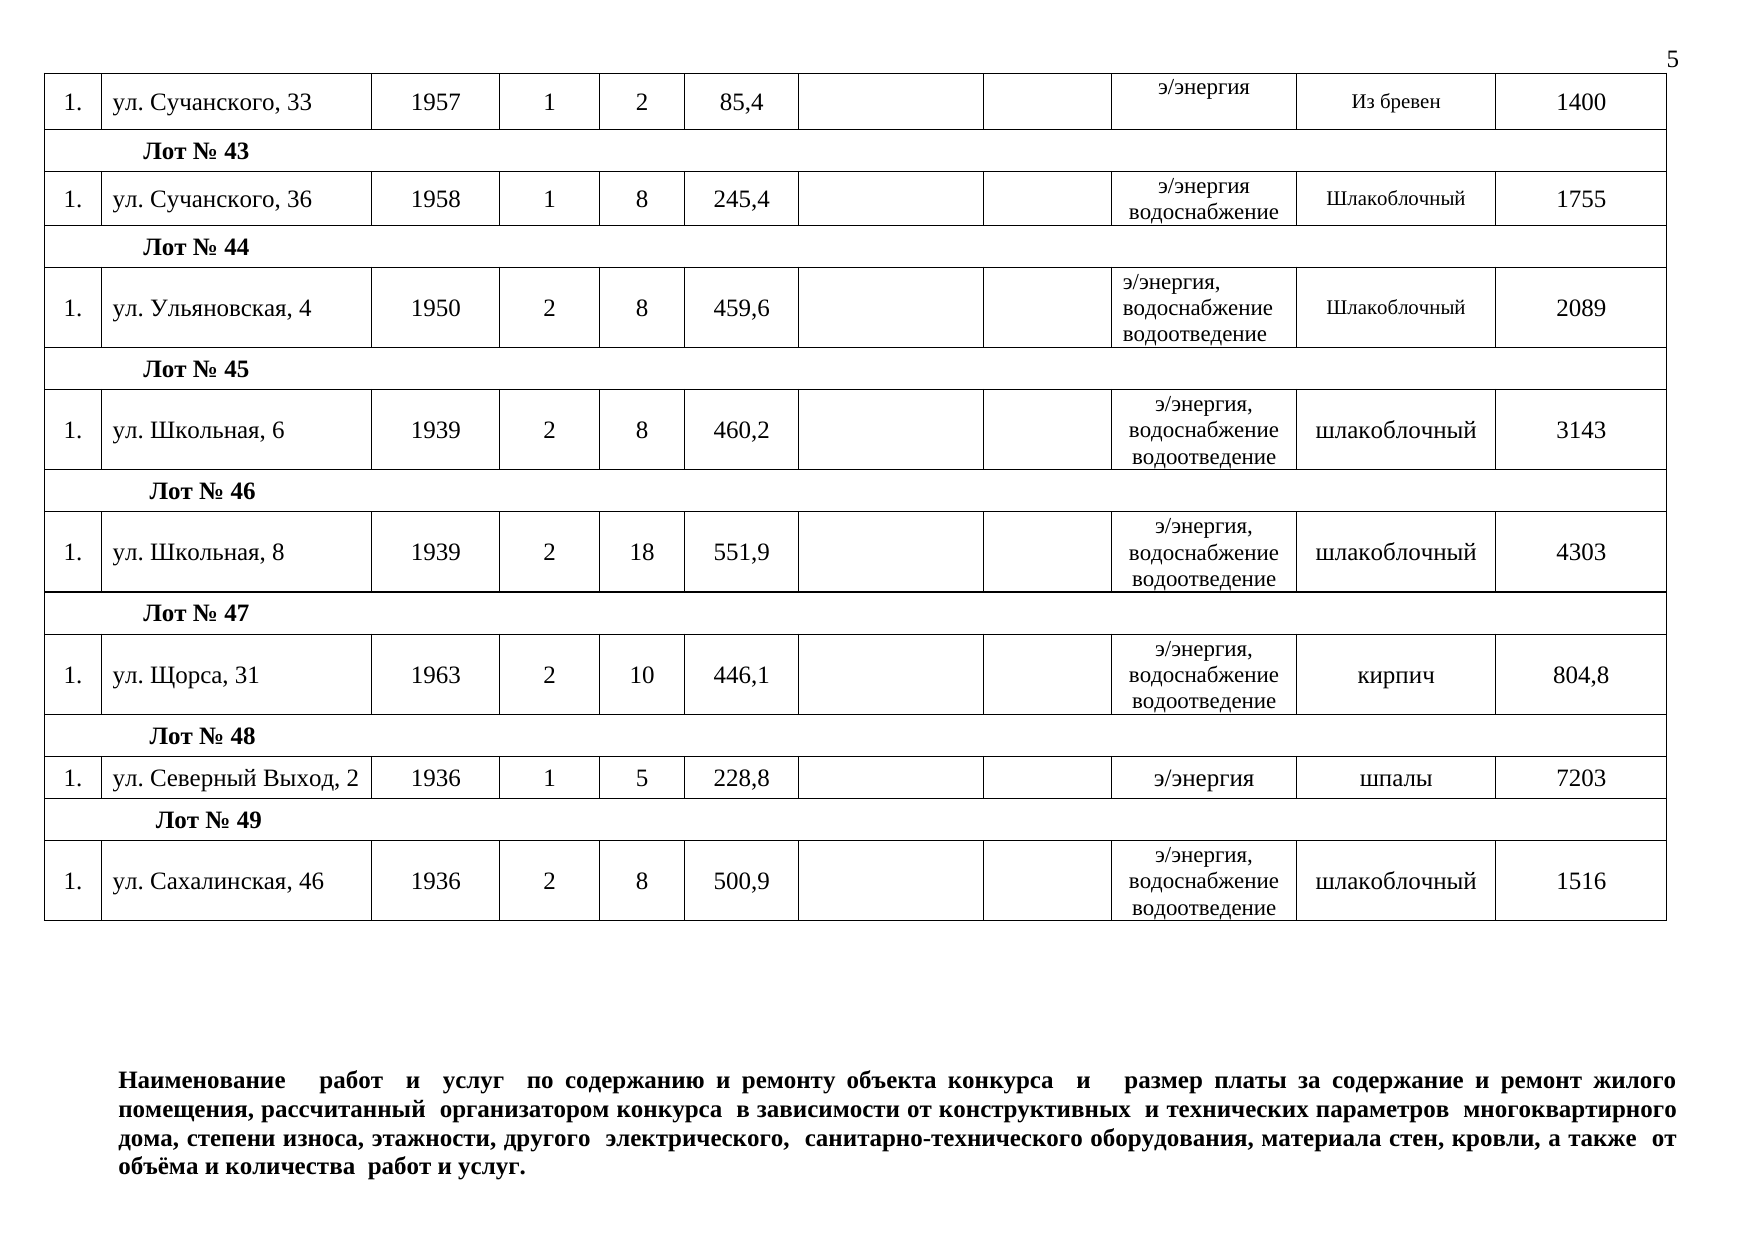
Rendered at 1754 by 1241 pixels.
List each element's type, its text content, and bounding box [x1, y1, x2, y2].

table_cell 2089 [1496, 268, 1666, 347]
table_cell 551,9 [685, 512, 798, 591]
table_cell 1963 [372, 635, 499, 714]
table_cell э/энергия, водоснабжение водоотведение [1112, 390, 1296, 469]
table_cell 7203 [1496, 757, 1666, 798]
table_cell 10 [600, 635, 684, 714]
table_cell 2 [500, 268, 599, 347]
table_cell ул. Школьная, 8 [102, 512, 371, 591]
table_cell [984, 268, 1111, 347]
table_cell 459,6 [685, 268, 798, 347]
table_cell 1. [45, 512, 101, 591]
table_cell [799, 757, 983, 798]
table_cell 1. [45, 74, 101, 128]
table_cell 1 [500, 74, 599, 128]
table_cell э/энергия, водоснабжение водоотведение [1112, 512, 1296, 591]
table_cell [799, 512, 983, 591]
table_cell Лот № 43 [45, 130, 1666, 171]
table_cell [799, 172, 983, 224]
table_cell 85,4 [685, 74, 798, 128]
table_cell [799, 635, 983, 714]
table_cell [799, 268, 983, 347]
table_cell 4303 [1496, 512, 1666, 591]
table_cell Из бревен [1297, 74, 1495, 128]
table_cell ул. Школьная, 6 [102, 390, 371, 469]
table_cell 1 [500, 757, 599, 798]
table_cell 2 [500, 841, 599, 920]
table_cell ул. Ульяновская, 4 [102, 268, 371, 347]
table_cell э/энергия, водоснабжение водоотведение [1112, 268, 1296, 347]
table_cell 1950 [372, 268, 499, 347]
table_cell 1755 [1496, 172, 1666, 224]
table_cell 460,2 [685, 390, 798, 469]
text Наименование работ и услуг по содержанию и ремонту объекта конкурса и размер платы за содержание и ремонт жилого помещения, рассчитанный организатором конкурса в зависимости от конструктивных и технических параметров многоквартирного дома, степени износа, этажности, другого электрического, санитарно-технического оборудования, материала стен, кровли, а также от объёма и количества работ и услуг. [118, 1065, 1679, 1180]
table_cell Лот № 49 [45, 799, 1666, 840]
table_cell э/энергия [1112, 74, 1296, 128]
table_cell [799, 390, 983, 469]
table_cell 2 [600, 74, 684, 128]
table_cell ул. Сахалинская, 46 [102, 841, 371, 920]
table_cell ул. Щорса, 31 [102, 635, 371, 714]
table_cell 446,1 [685, 635, 798, 714]
table_cell 1. [45, 841, 101, 920]
table_cell шлакоблочный [1297, 841, 1495, 920]
table_cell 245,4 [685, 172, 798, 224]
table_cell 1. [45, 635, 101, 714]
table_cell 1 [500, 172, 599, 224]
table_cell [984, 512, 1111, 591]
table_cell 2 [500, 512, 599, 591]
table_cell Шлакоблочный [1297, 172, 1495, 224]
table_cell кирпич [1297, 635, 1495, 714]
table_cell 1. [45, 268, 101, 347]
table_cell 1516 [1496, 841, 1666, 920]
table_cell 1936 [372, 841, 499, 920]
table_cell шпалы [1297, 757, 1495, 798]
table_cell 8 [600, 841, 684, 920]
table_cell 1. [45, 390, 101, 469]
table_cell 228,8 [685, 757, 798, 798]
table_cell Шлакоблочный [1297, 268, 1495, 347]
table_cell 1939 [372, 512, 499, 591]
table_cell Лот № 45 [45, 348, 1666, 389]
table_cell 1936 [372, 757, 499, 798]
table_cell 5 [600, 757, 684, 798]
table_cell 2 [500, 390, 599, 469]
table_cell шлакоблочный [1297, 512, 1495, 591]
table_cell 500,9 [685, 841, 798, 920]
table_cell [984, 841, 1111, 920]
table_cell э/энергия [1112, 757, 1296, 798]
table_cell э/энергия водоснабжение [1112, 172, 1296, 224]
table_cell ул. Сучанского, 33 [102, 74, 371, 128]
table_cell Лот № 44 [45, 226, 1666, 267]
table_cell 804,8 [1496, 635, 1666, 714]
table_cell [984, 172, 1111, 224]
table_cell [984, 74, 1111, 128]
table_cell [984, 390, 1111, 469]
table_cell ул. Сучанского, 36 [102, 172, 371, 224]
table_cell 2 [500, 635, 599, 714]
table_cell 1939 [372, 390, 499, 469]
table_cell [799, 74, 983, 128]
table_cell [799, 841, 983, 920]
table_cell э/энергия, водоснабжение водоотведение [1112, 635, 1296, 714]
table_cell [984, 635, 1111, 714]
table_cell 1400 [1496, 74, 1666, 128]
table_cell Лот № 47 [45, 593, 1666, 633]
table_cell ул. Северный Выход, 2 [102, 757, 371, 798]
table_cell 1. [45, 172, 101, 224]
table_cell шлакоблочный [1297, 390, 1495, 469]
table_cell э/энергия, водоснабжение водоотведение [1112, 841, 1296, 920]
table_cell 18 [600, 512, 684, 591]
table_cell 8 [600, 390, 684, 469]
table_cell 1. [45, 757, 101, 798]
table_cell 1957 [372, 74, 499, 128]
table_cell 8 [600, 172, 684, 224]
table_cell 3143 [1496, 390, 1666, 469]
table_cell Лот № 48 [45, 715, 1666, 756]
table_cell [984, 757, 1111, 798]
table_cell 1958 [372, 172, 499, 224]
table_cell Лот № 46 [45, 470, 1666, 511]
table_cell 8 [600, 268, 684, 347]
